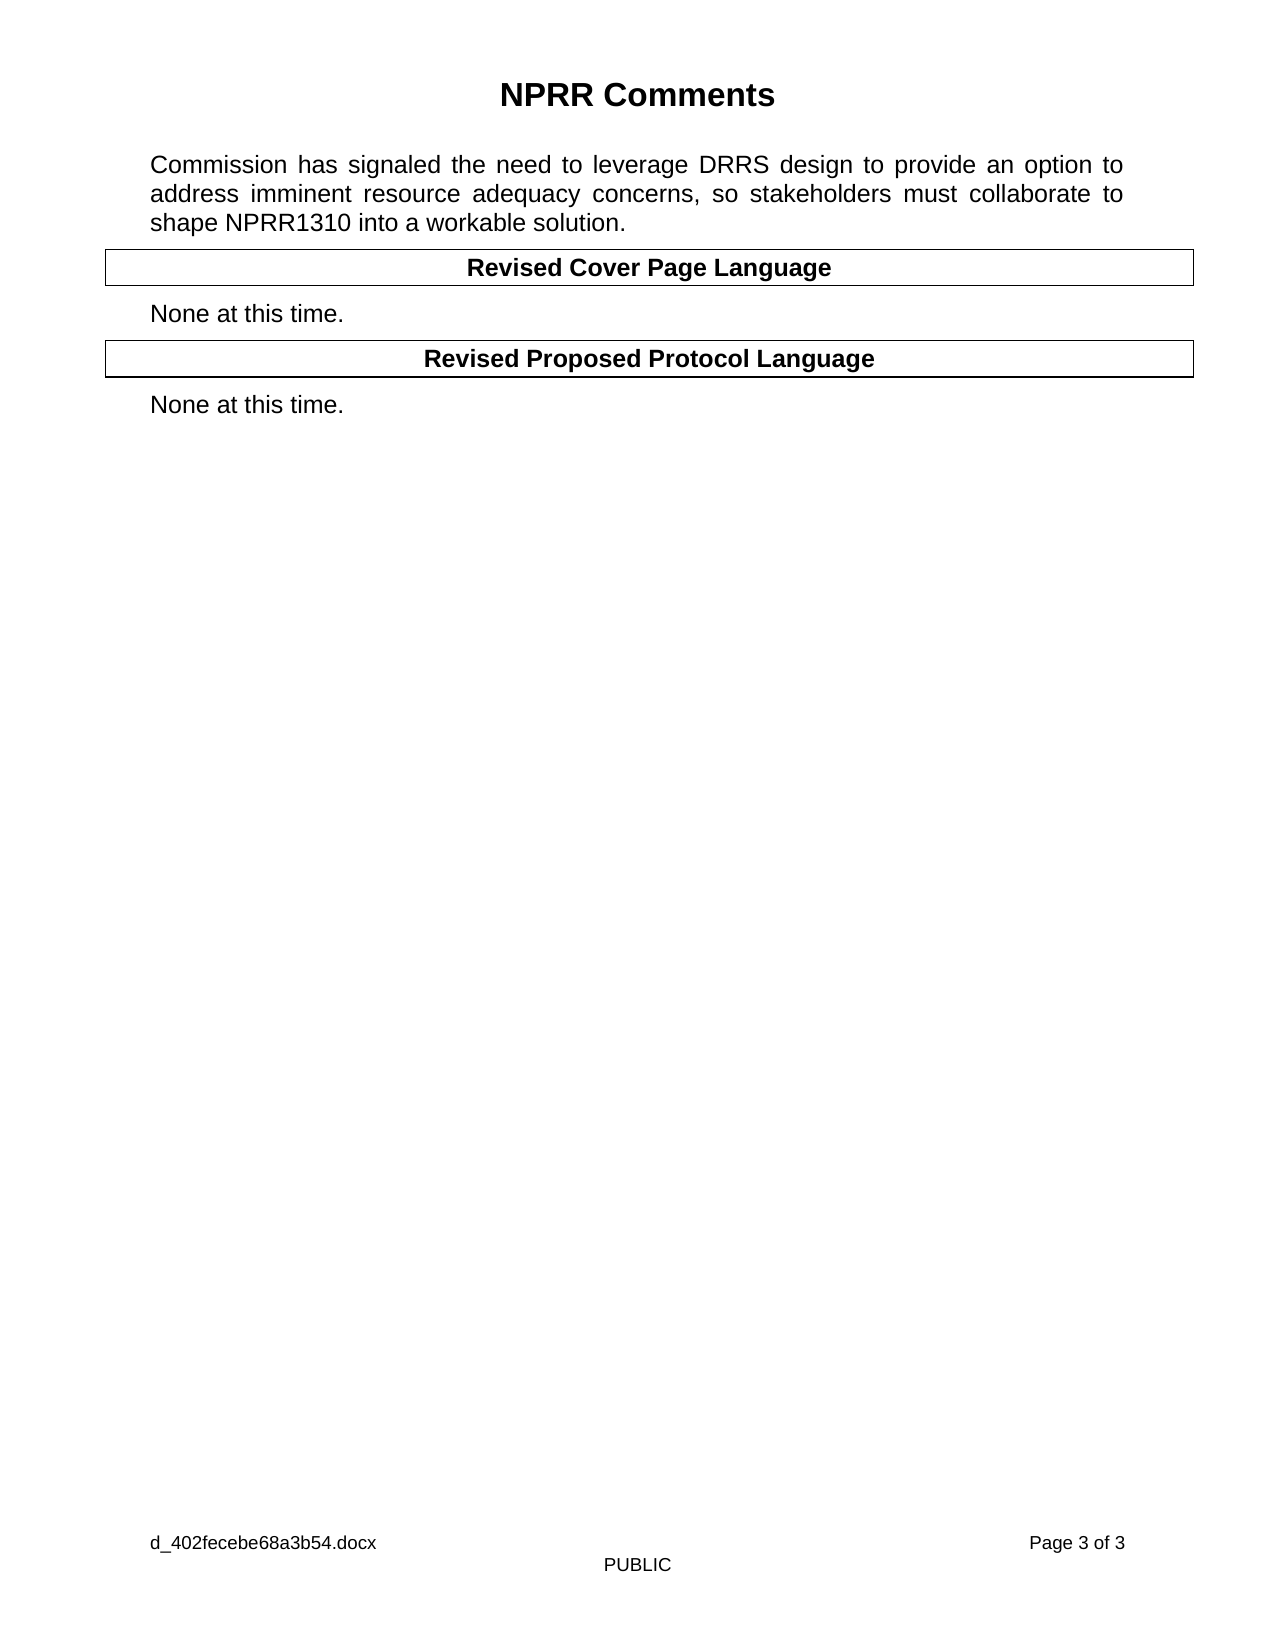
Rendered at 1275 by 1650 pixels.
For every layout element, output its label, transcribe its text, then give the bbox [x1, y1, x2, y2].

text None at this time. [150, 390, 1125, 419]
table_header Revised Proposed Protocol Language [106, 341, 1193, 376]
table_header Revised Cover Page Language [106, 250, 1193, 285]
text None at this time. [150, 299, 1125, 327]
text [150, 150, 1125, 236]
